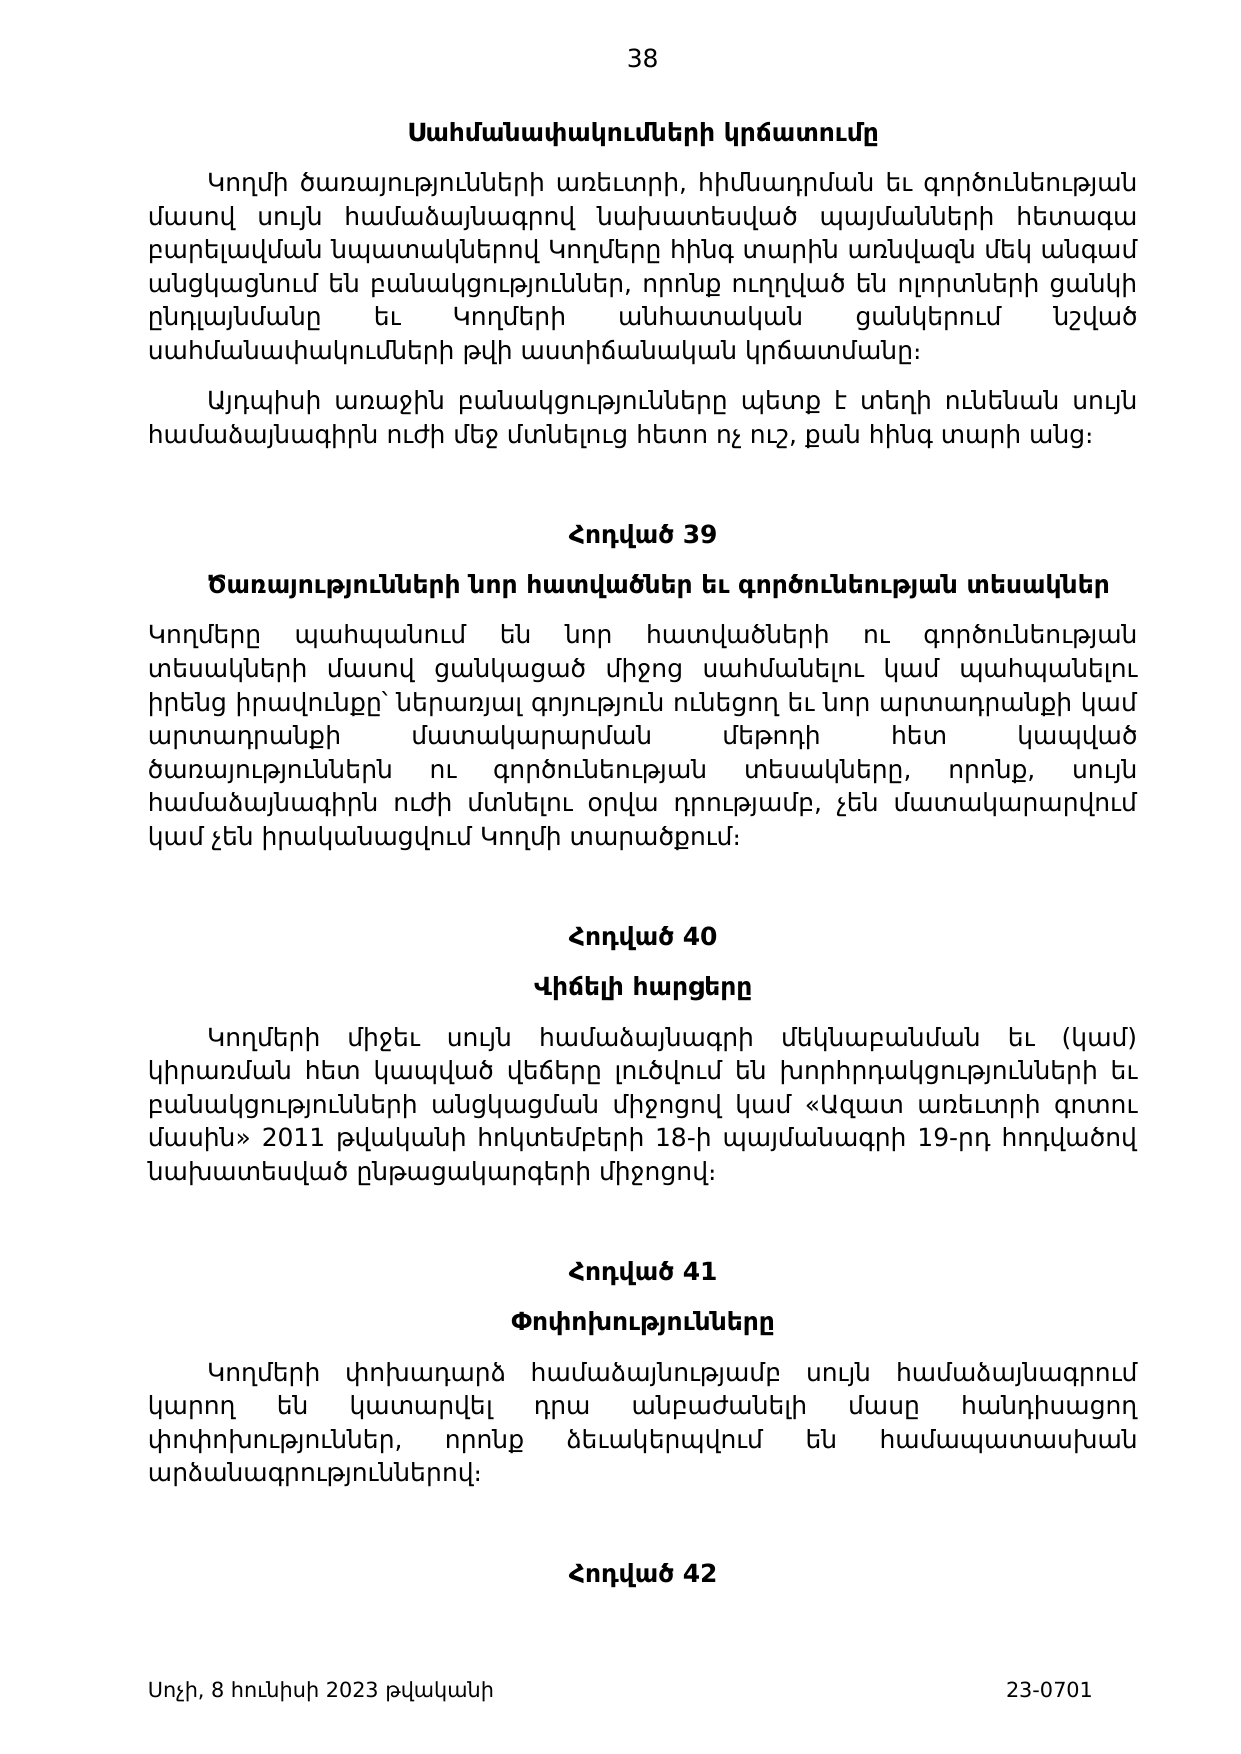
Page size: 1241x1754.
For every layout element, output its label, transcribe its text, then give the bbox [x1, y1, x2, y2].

text Հոդված 39 [148, 520, 1138, 549]
text Կողմի ծառայությունների առեւտրի, հիմնադրման եւ գործունեության մասով սույն համաձայնագրով նախատեսված պայմանների հետագա բարելավման նպատակներով Կողմերը հինգ տարին առնվազն մեկ անգամ անցկացնում են բանակցություններ, որոնք ուղղված են ոլորտների ցանկի ընդլայնմանը եւ Կողմերի անհատական ցանկերում նշված սահմանափակումների թվի աստիճանական կրճատմանը։ [148, 168, 1138, 365]
subtitle Փոփոխությունները [148, 1307, 1138, 1337]
subtitle Սահմանափակումների կրճատումը [148, 118, 1138, 147]
text Կողմերի փոխադարձ համաձայնությամբ սույն համաձայնագրում կարող են կատարվել դրա անբաժանելի մասը հանդիսացող փոփոխություններ, որոնք ձեւակերպվում են համապատասխան արձանագրություններով։ [148, 1358, 1138, 1487]
text Կողմերը պահպանում են նոր հատվածների ու գործունեության տեսակների մասով ցանկացած միջոց սահմանելու կամ պահպանելու իրենց իրավունքը՝ ներառյալ գոյություն ունեցող եւ նոր արտադրանքի կամ արտադրանքի մատակարարման մեթոդի հետ կապված ծառայություններն ու գործունեության տեսակները, որոնք, սույն համաձայնագիրն ուժի մտնելու օրվա դրությամբ, չեն մատակարարվում կամ չեն իրականացվում Կողմի տարածքում։ [148, 621, 1138, 851]
text Հոդված 40 [148, 922, 1138, 951]
text Ծառայությունների նոր հատվածներ եւ գործունեության տեսակներ [148, 570, 1138, 599]
text Այդպիսի առաջին բանակցությունները պետք է տեղի ունենան սույն համաձայնագիրն ուժի մեջ մտնելուց հետո ոչ ուշ, քան հինգ տարի անց։ [148, 386, 1138, 449]
subtitle Վիճելի հարցերը [148, 972, 1138, 1002]
text Կողմերի միջեւ սույն համաձայնագրի մեկնաբանման եւ (կամ) կիրառման հետ կապված վեճերը լուծվում են խորհրդակցությունների եւ բանակցությունների անցկացման միջոցով կամ «Ազատ առեւտրի գոտու մասին» 2011 թվականի հոկտեմբերի 18-ի պայմանագրի 19-րդ հոդվածով նախատեսված ընթացակարգերի միջոցով։ [148, 1023, 1138, 1186]
text Հոդված 41 [148, 1257, 1138, 1286]
subtitle Հոդված 42 [148, 1559, 1138, 1588]
